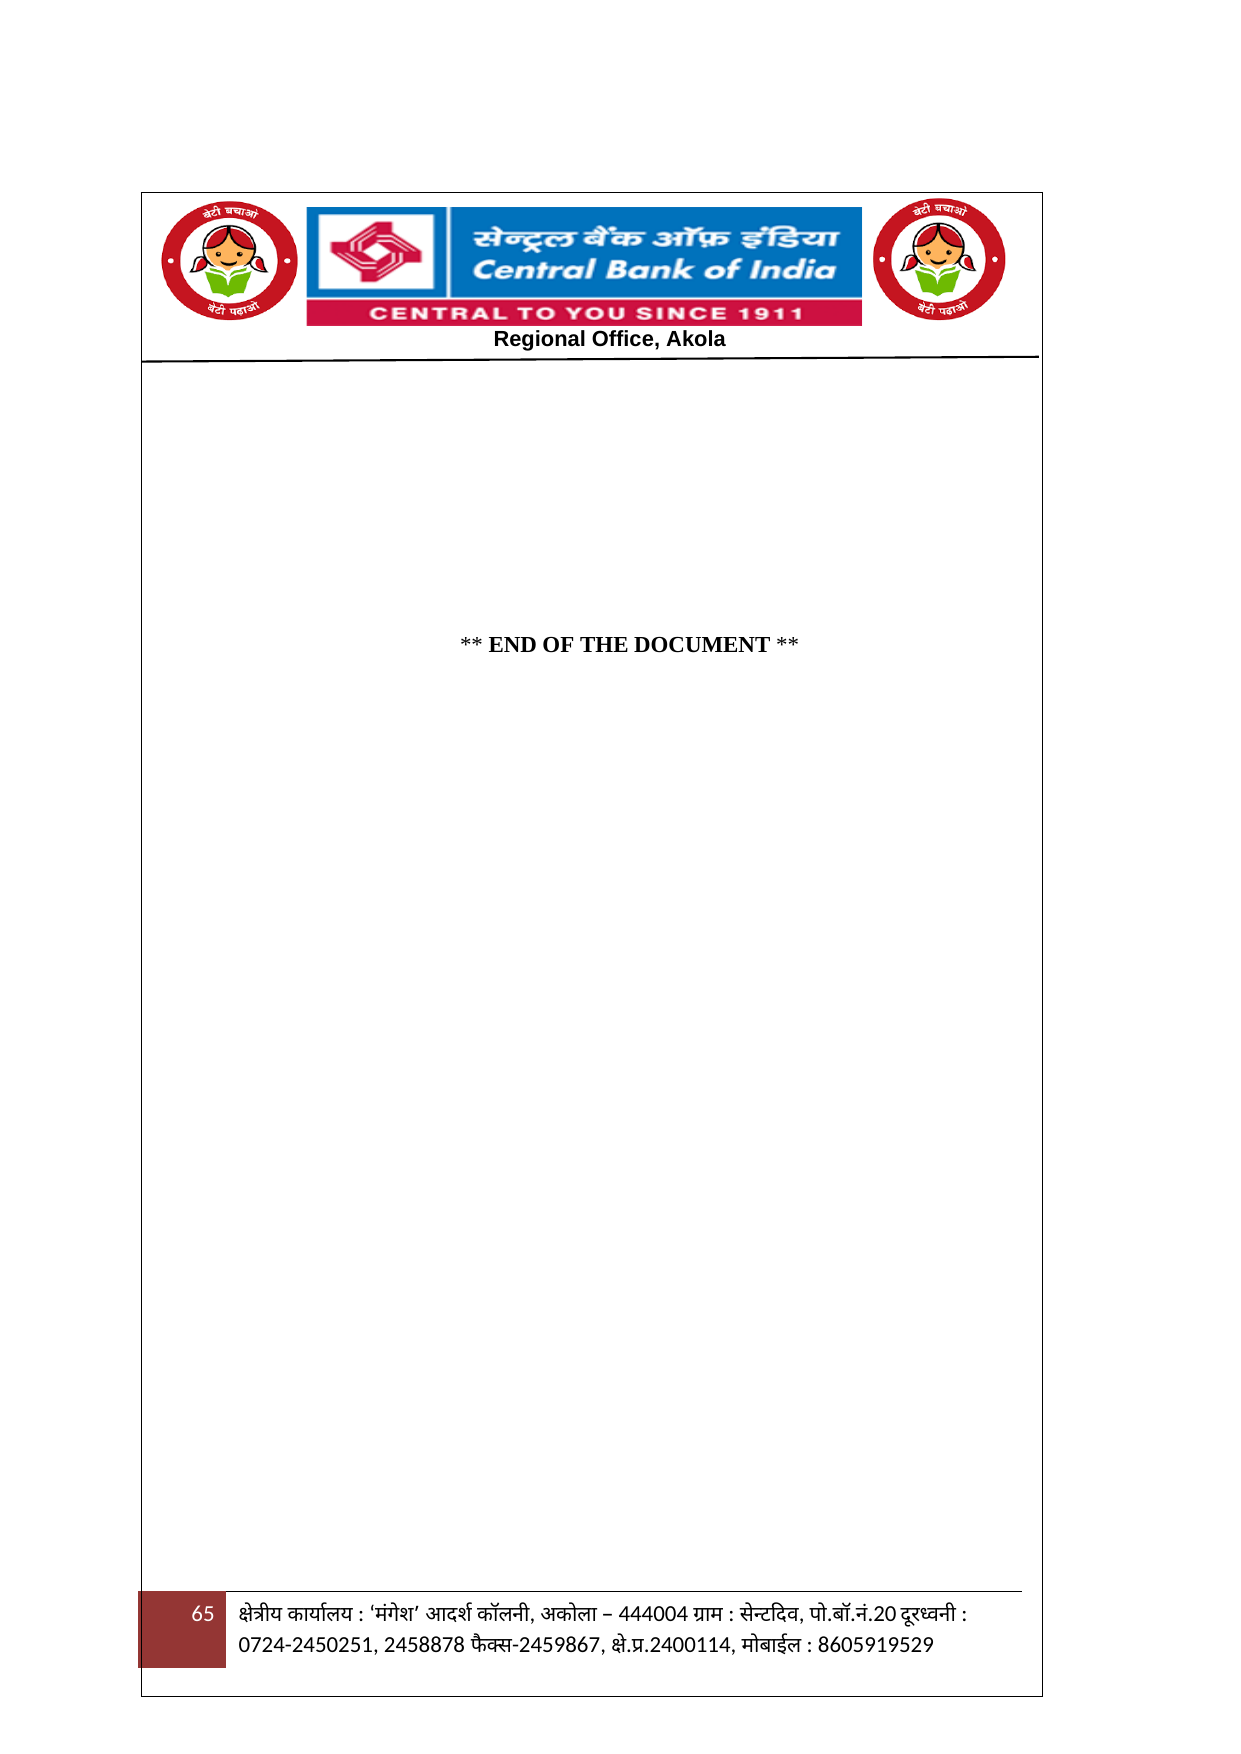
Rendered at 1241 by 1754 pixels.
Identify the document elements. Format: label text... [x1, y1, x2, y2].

text ** END OF THE DOCUMENT ** [150, 631, 1034, 657]
picture [150, 195, 1014, 326]
